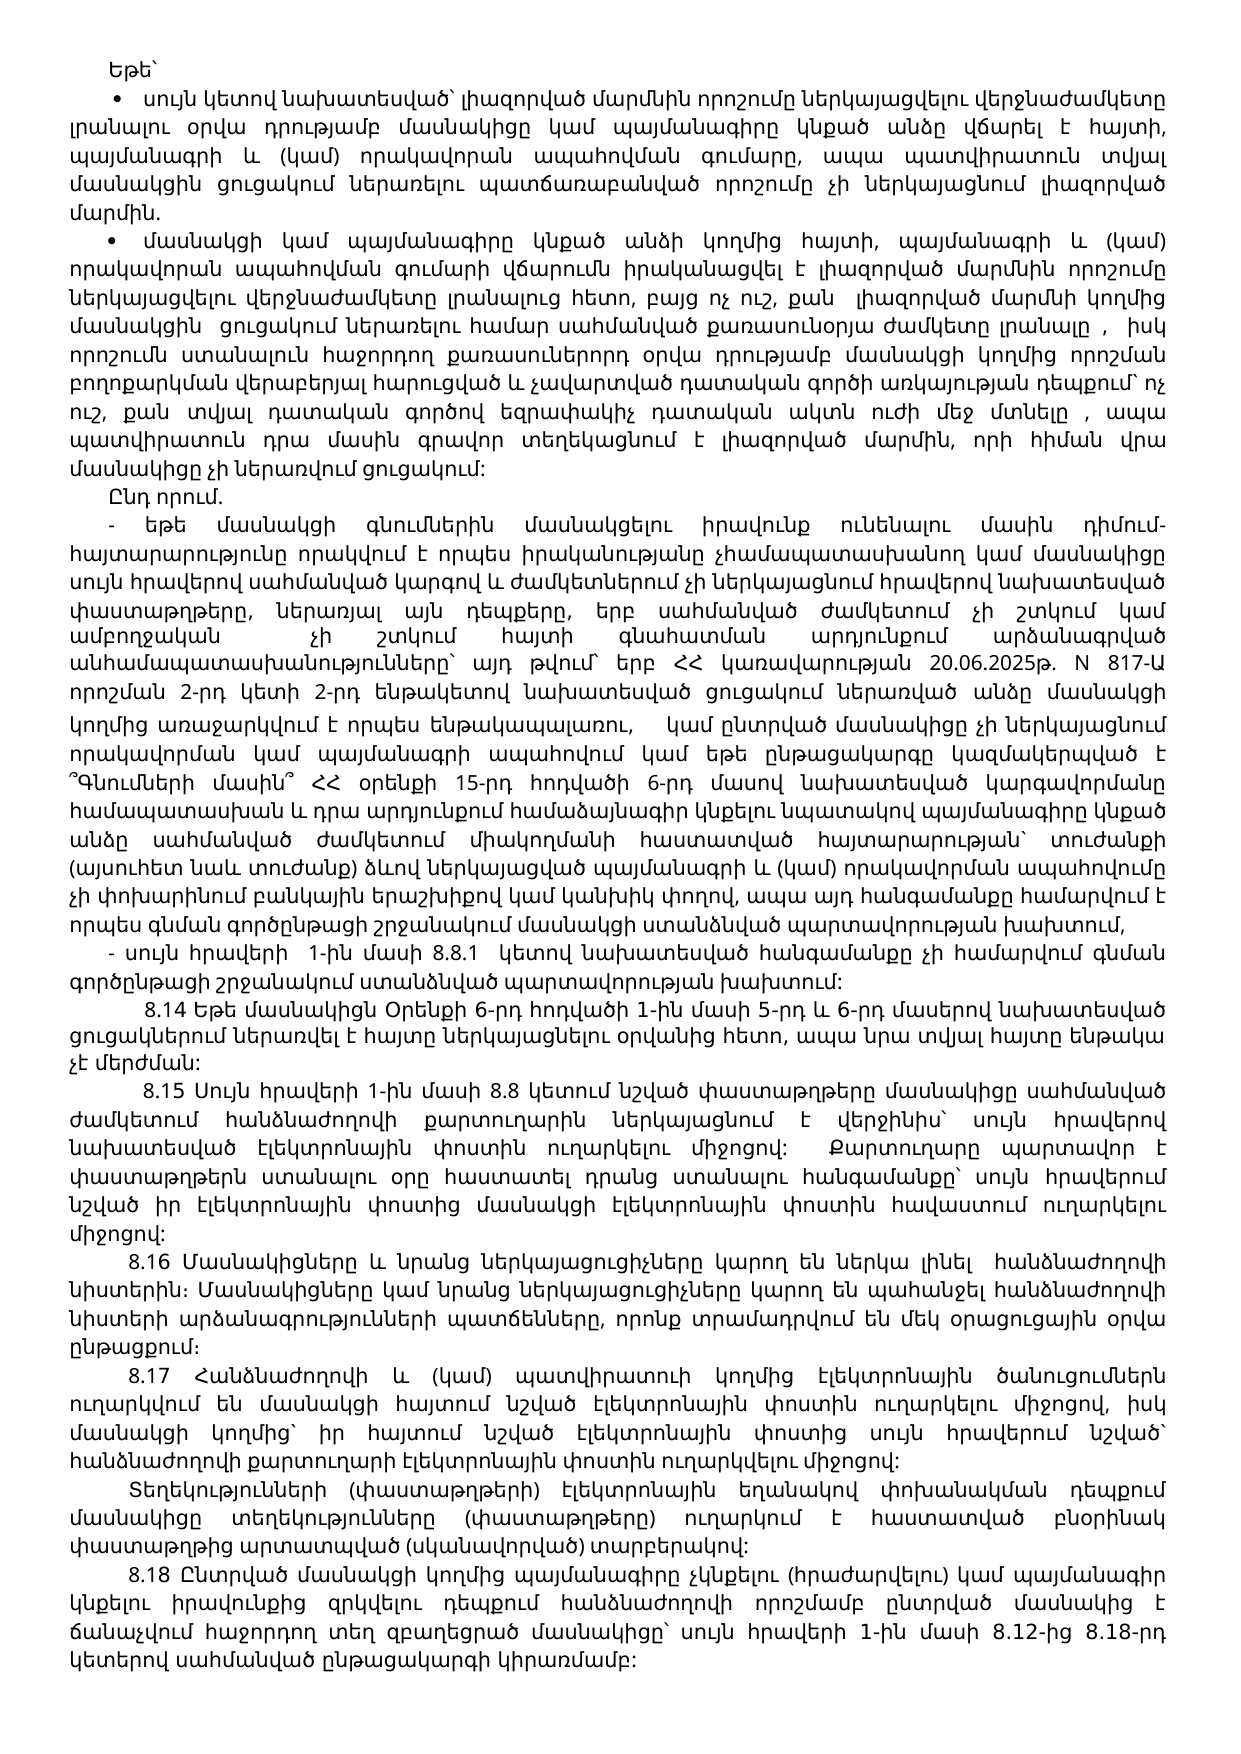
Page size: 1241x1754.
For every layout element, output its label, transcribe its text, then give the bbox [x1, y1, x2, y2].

text - սույն հրավերի 1-ին մասի 8.8.1 կետով նախատեսված հանգամանքը չի համարվում գնման գործընթացի շրջանակում ստանձնված պարտավորության խախտում: [69, 938, 1167, 995]
text 8.14 Եթե մասնակիցն Օրենքի 6-րդ հոդվածի 1-ին մասի 5-րդ և 6-րդ մասերով նախատեսված ցուցակներում ներառվել է հայտը ներկայացնելու օրվանից հետո, ապա նրա տվյալ հայտը ենթակա չէ մերժման: [69, 995, 1167, 1077]
list սույն կետով նախատեսված՝ լիազորված մարմնին որոշումը ներկայացվելու վերջնաժամկետը լրանալու օրվա դրությամբ մասնակիցը կամ պայմանագիրը կնքած անձը վճարել է հայտի, պայմանագրի և (կամ) որակավորան ապահովման գումարը, ապա պատվիրատուն տվյալ մասնակցին ցուցակում ներառելու պատճառաբանված որոշումը չի ներկայացնում լիազորված մարմին. [69, 84, 1167, 226]
text - եթե մասնակցի գնումներին մասնակցելու իրավունք ունենալու մասին դիմում-հայտարարությունը որակվում է որպես իրականությանը չհամապատասխանող կամ մասնակիցը սույն հրավերով սահմանված կարգով և ժամկետներում չի ներկայացնում հրավերով նախատեսված փաստաթղթերը, ներառյալ այն դեպքերը, երբ սահմանված ժամկետում չի շտկում կամ ամբողջական չի շտկում հայտի գնահատման արդյունքում արձանագրված անհամապատասխանությունները՝ այդ թվում՝ երբ ՀՀ կառավարության 20.06.2025թ. N 817-Ա որոշման 2-րդ կետի 2-րդ ենթակետով նախատեսված ցուցակում ներառված անձը մասնակցի կողմից առաջարկվում է որպես ենթակապալառու, կամ ընտրված մասնակիցը չի ներկայացնում որակավորման կամ պայմանագրի ապահովում կամ եթե ընթացակարգը կազմակերպված է ՞Գնումների մասին՞ ՀՀ օրենքի 15-րդ հոդվածի 6-րդ մասով նախատեսված կարգավորմանը համապատասխան և դրա արդյունքում համաձայնագիր կնքելու նպատակով պայմանագիրը կնքած անձը սահմանված ժամկետում միակողմանի հաստատված հայտարարության` տուժանքի (այսուհետ նաև տուժանք) ձևով ներկայացված պայմանագրի և (կամ) որակավորման ապահովումը չի փոխարինում բանկային երաշխիքով կամ կանխիկ փողով, ապա այդ հանգամանքը համարվում է որպես գնման գործընթացի շրջանակում մասնակցի ստանձնված պարտավորության խախտում, [69, 511, 1167, 938]
text 8.15 Սույն հրավերի 1-ին մասի 8.8 կետում նշված փաստաթղթերը մասնակիցը սահմանված ժամկետում հանձնաժողովի քարտուղարին ներկայացնում է վերջինիս՝ սույն հրավերով նախատեսված էլեկտրոնային փոստին ուղարկելու միջոցով: Քարտուղարը պարտավոր է փաստաթղթերն ստանալու օրը հաստատել դրանց ստանալու հանգամանքը՝ սույն հրավերում նշված իր էլեկտրոնային փոստից մասնակցի էլեկտրոնային փոստին հավաստում ուղարկելու միջոցով: [69, 1077, 1167, 1247]
text Ընդ որում. [69, 482, 1167, 511]
text 8.17 Հանձնաժողովի և (կամ) պատվիրատուի կողմից էլեկտրոնային ծանուցումներն ուղարկվում են մասնակցի հայտում նշված էլեկտրոնային փոստին ուղարկելու միջոցով, իսկ մասնակցի կողմից` իր հայտում նշված էլեկտրոնային փոստից սույն հրավերում նշված` հանձնաժողովի քարտուղարի էլեկտրոնային փոստին ուղարկվելու միջոցով: [69, 1361, 1167, 1475]
list մասնակցի կամ պայմանագիրը կնքած անձի կողմից հայտի, պայմանագրի և (կամ) որակավորան ապահովման գումարի վճարումն իրականացվել է լիազորված մարմնին որոշումը ներկայացվելու վերջնաժամկետը լրանալուց հետո, բայց ոչ ուշ, քան լիազորված մարմնի կողմից մասնակցին ցուցակում ներառելու համար սահմանված քառասունօրյա ժամկետը լրանալը , իսկ որոշումն ստանալուն հաջորդող քառասուներորդ օրվա դրությամբ մասնակցի կողմից որոշման բողոքարկման վերաբերյալ հարուցված և չավարտված դատական գործի առկայության դեպքում` ոչ ուշ, քան տվյալ դատական գործով եզրափակիչ դատական ակտն ուժի մեջ մտնելը , ապա պատվիրատուն դրա մասին գրավոր տեղեկացնում է լիազորված մարմին, որի հիման վրա մասնակիցը չի ներառվում ցուցակում: [69, 226, 1167, 482]
text 8.18 Ընտրված մասնակցի կողմից պայմանագիրը չկնքելու (հրաժարվելու) կամ պայմանագիր կնքելու իրավունքից զրկվելու դեպքում հանձնաժողովի որոշմամբ ընտրված մասնակից է ճանաչվում հաջորդող տեղ զբաղեցրած մասնակիցը՝ սույն հրավերի 1-ին մասի 8.12-ից 8.18-րդ կետերով սահմանված ընթացակարգի կիրառմամբ: [69, 1560, 1167, 1674]
text Տեղեկությունների (փաստաթղթերի) էլեկտրոնային եղանակով փոխանակման դեպքում մասնակիցը տեղեկությունները (փաստաթղթերը) ուղարկում է հաստատված բնօրինակ փաստաթղթից արտատպված (սկանավորված) տարբերակով: [69, 1475, 1167, 1560]
text 8.16 Մասնակիցները և նրանց ներկայացուցիչները կարող են ներկա լինել հանձնաժողովի նիստերին։ Մասնակիցները կամ նրանց ներկայացուցիչները կարող են պահանջել հանձնաժողովի նիստերի արձանագրությունների պատճենները, որոնք տրամադրվում են մեկ օրացուցային օրվա ընթացքում։ [69, 1247, 1167, 1361]
text Եթե՝ [69, 56, 1167, 84]
